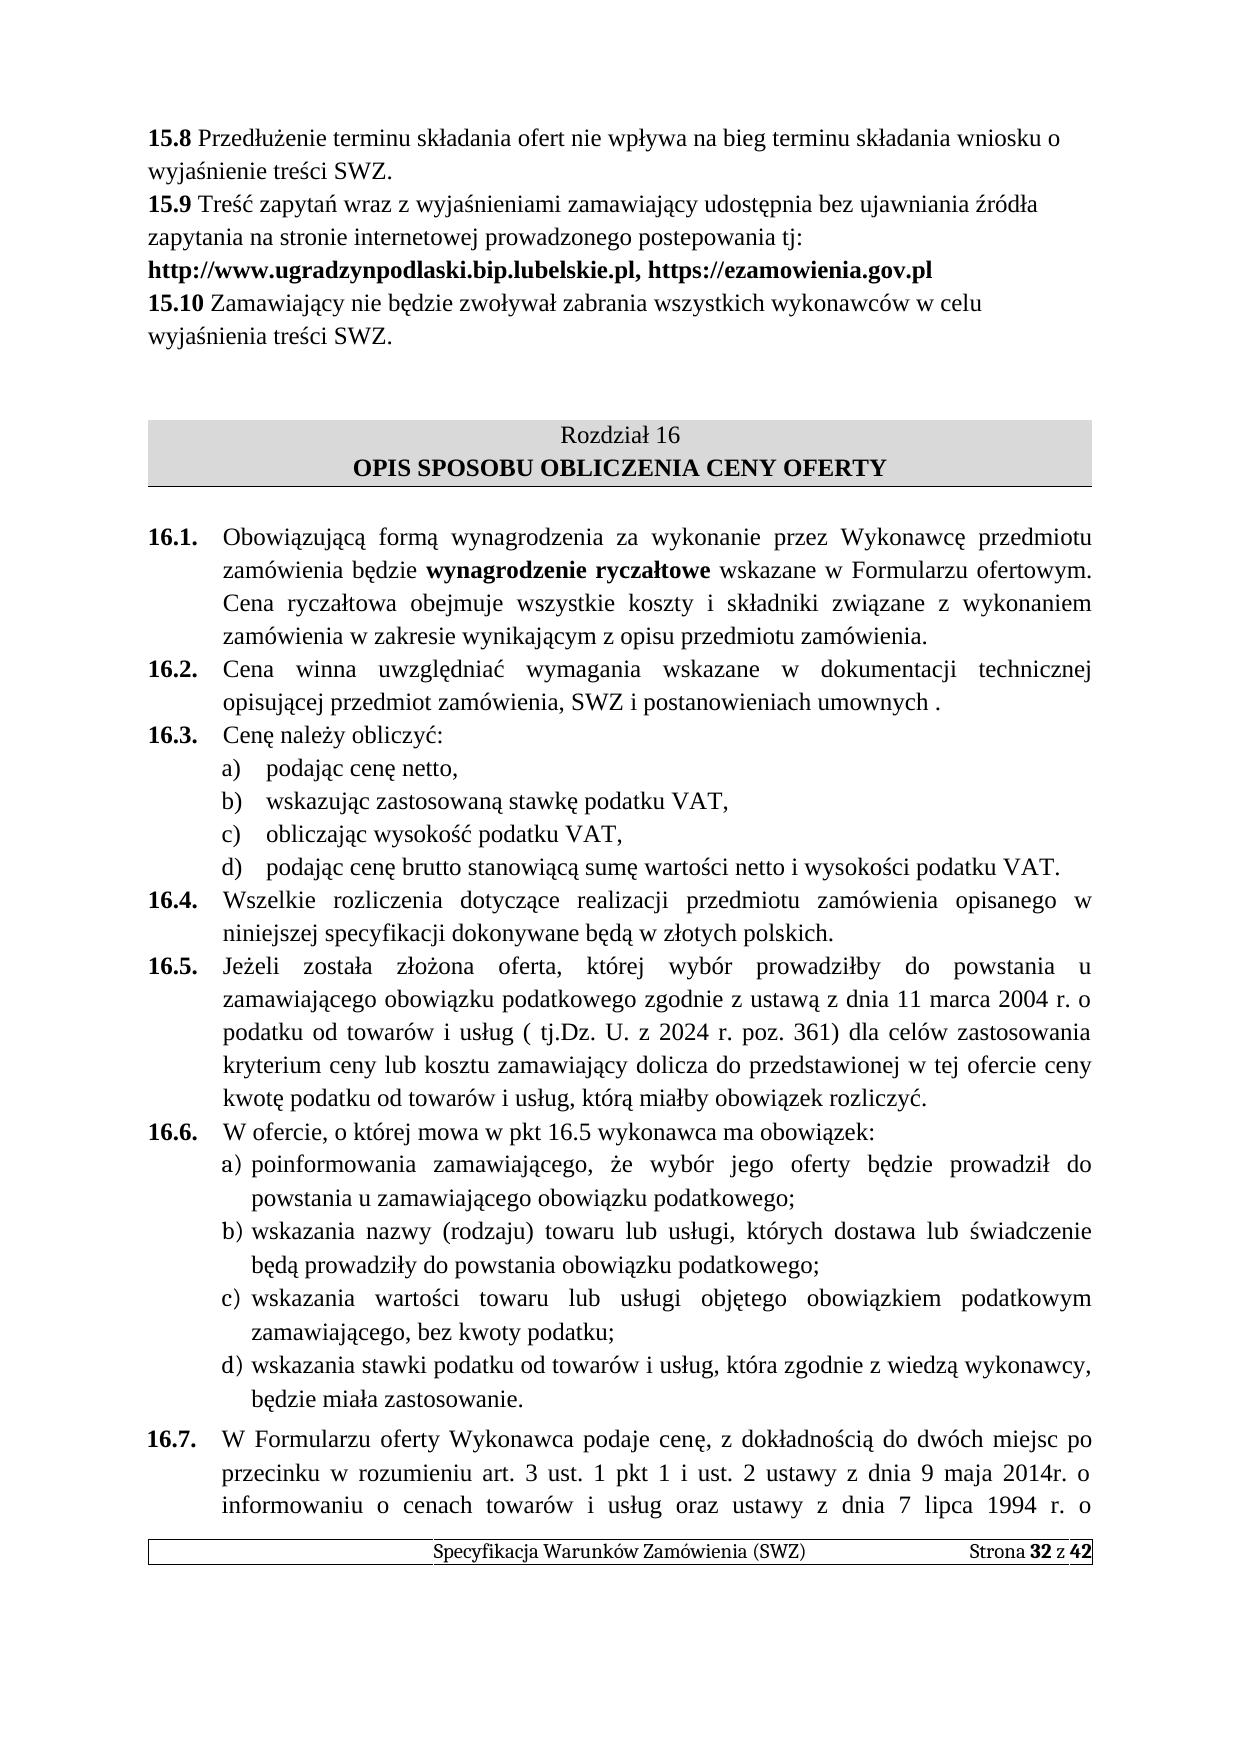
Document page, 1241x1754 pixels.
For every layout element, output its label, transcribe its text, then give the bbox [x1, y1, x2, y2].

list Cenę należy obliczyć: [148, 720, 1093, 749]
text 15.9 Treść zapytań wraz z wyjaśnieniami zamawiający udostępnia bez ujawniania źródła zapytania na stronie internetowej prowadzonego postepowania tj: http://www.ugradzynpodlaski.bip.lubelskie.pl, https://ezamowienia.gov.pl [148, 189, 1081, 284]
list wskazując zastosowaną stawkę podatku VAT, [221, 786, 1093, 815]
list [146, 1424, 1093, 1519]
list Jeżeli została złożona oferta, której wybór prowadziłby do powstania u zamawiającego obowiązku podatkowego zgodnie z ustawą z dnia 11 marca 2004 r. o podatku od towarów i usług ( tj.Dz. U. z 2024 r. poz. 361) dla celów zastosowania kryterium ceny lub kosztu zamawiający dolicza do przedstawionej w tej ofercie ceny kwotę podatku od towarów i usług, którą miałby obowiązek rozliczyć. [148, 951, 1093, 1112]
list W ofercie, o której mowa w pkt 16.5 wykonawca ma obowiązek: [148, 1117, 1093, 1145]
list wskazania wartości towaru lub usługi objętego obowiązkiem podatkowym zamawiającego, bez kwoty podatku; [221, 1283, 1093, 1346]
text 15.8 Przedłużenie terminu składania ofert nie wpływa na bieg terminu składania wniosku o wyjaśnienie treści SWZ. [148, 123, 1081, 184]
list podając cenę brutto stanowiącą sumę wartości netto i wysokości podatku VAT. [221, 852, 1093, 881]
list Wszelkie rozliczenia dotyczące realizacji przedmiotu zamówienia opisanego w niniejszej specyfikacji dokonywane będą w złotych polskich. [148, 885, 1093, 947]
list podając cenę netto, [221, 753, 1093, 782]
list wskazania nazwy (rodzaju) towaru lub usługi, których dostawa lub świadczenie będą prowadziły do powstania obowiązku podatkowego; [221, 1216, 1093, 1279]
list Obowiązującą formą wynagrodzenia za wykonanie przez Wykonawcę przedmiotu zamówienia będzie wynagrodzenie ryczałtowe wskazane w Formularzu ofertowym. Cena ryczałtowa obejmuje wszystkie koszty i składniki związane z wykonaniem zamówienia w zakresie wynikającym z opisu przedmiotu zamówienia. [148, 522, 1093, 650]
table_header Rozdział 16 OPIS SPOSOBU OBLICZENIA CENY OFERTY [148, 420, 1092, 486]
list wskazania stawki podatku od towarów i usług, która zgodnie z wiedzą wykonawcy, będzie miała zastosowanie. [221, 1350, 1093, 1413]
list poinformowania zamawiającego, że wybór jego oferty będzie prowadził do powstania u zamawiającego obowiązku podatkowego; [221, 1149, 1093, 1212]
list obliczając wysokość podatku VAT, [221, 819, 1093, 848]
text 15.10 Zamawiający nie będzie zwoływał zabrania wszystkich wykonawców w celu wyjaśnienia treści SWZ. [148, 288, 1081, 350]
list Cena winna uwzględniać wymagania wskazane w dokumentacji technicznej opisującej przedmiot zamówienia, SWZ i postanowieniach umownych . [148, 654, 1093, 716]
